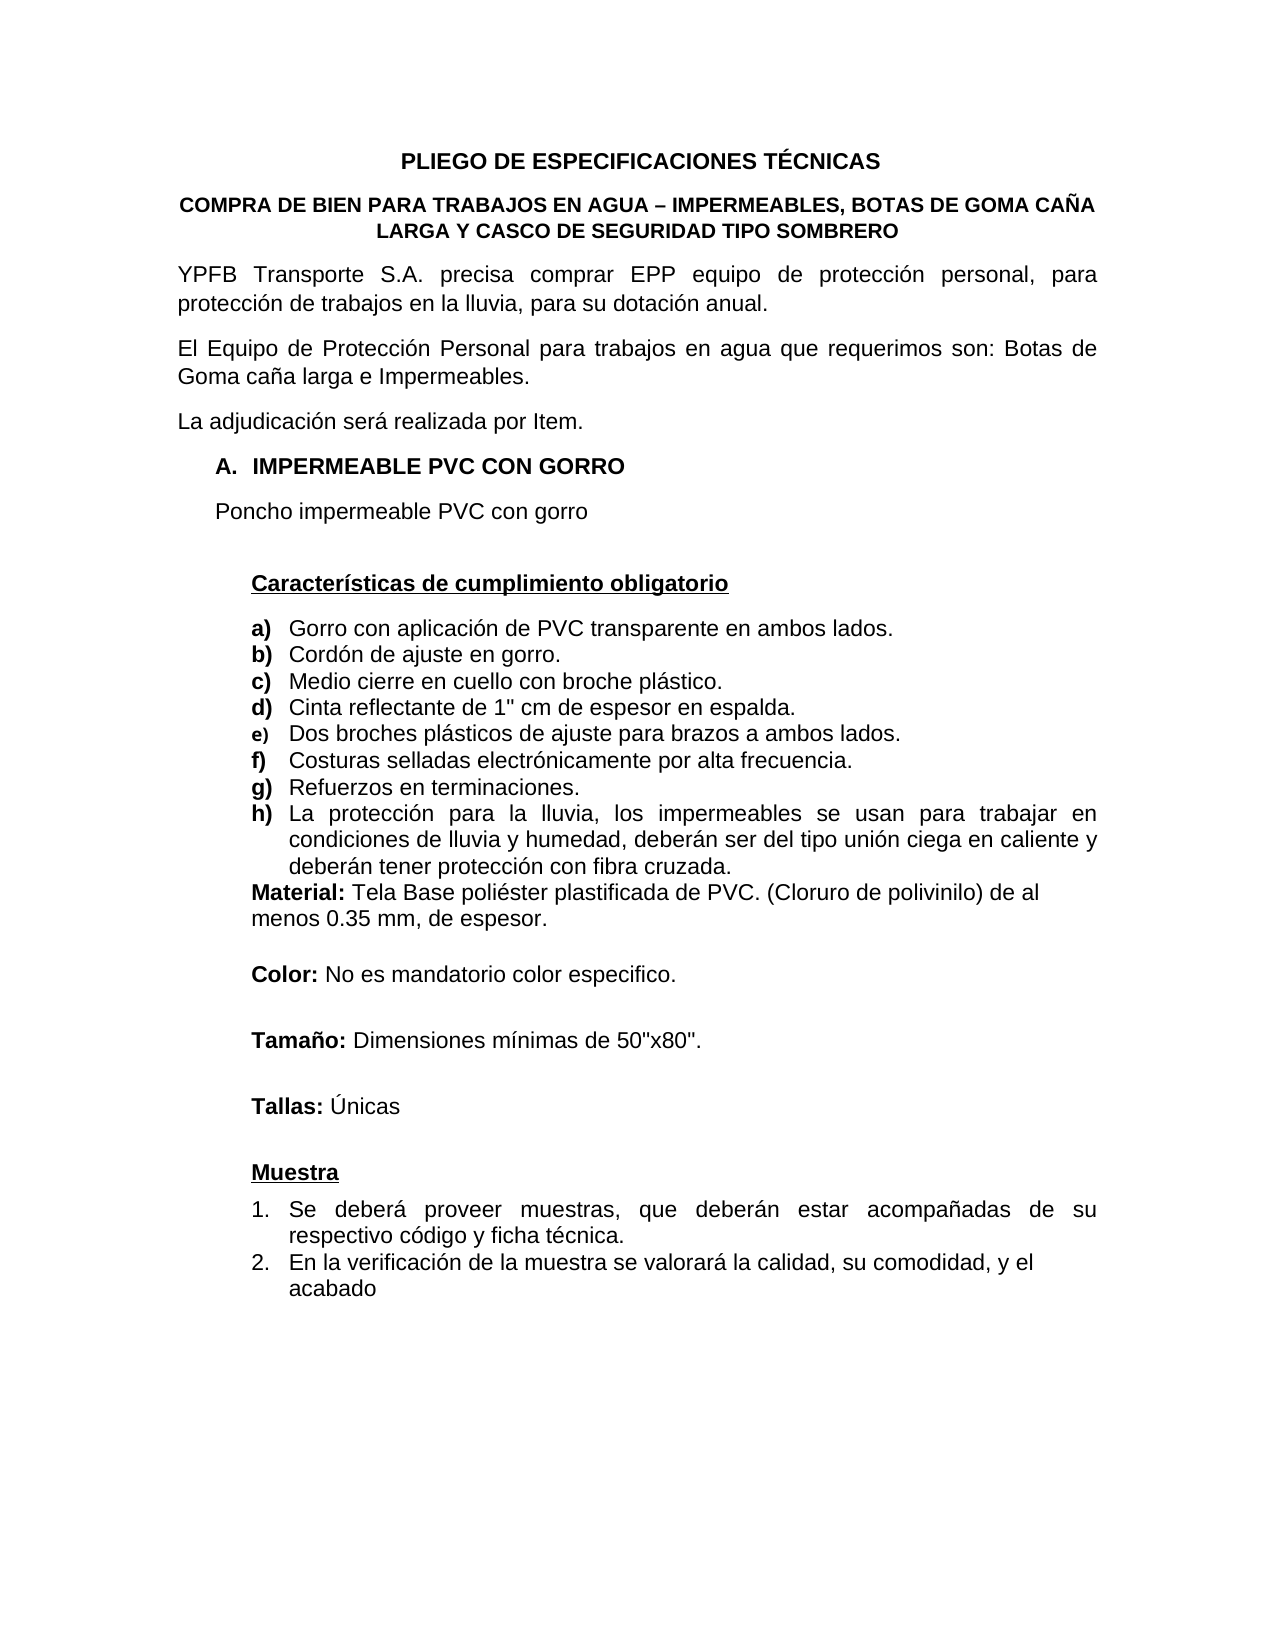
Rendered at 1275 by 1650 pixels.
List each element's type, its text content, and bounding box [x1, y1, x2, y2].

text YPFB Transporte S.A. precisa comprar EPP equipo de protección personal, para protección de trabajos en la lluvia, para su dotación anual. [177, 261, 1098, 316]
text Tamaño: Dimensiones mínimas de 50"x80". [251, 1027, 1098, 1053]
text Poncho impermeable PVC con gorro [215, 498, 1098, 525]
list Gorro con aplicación de PVC transparente en ambos lados. [251, 615, 1098, 641]
list En la verificación de la muestra se valorará la calidad, su comodidad, y el acabado [251, 1248, 1098, 1301]
list Medio cierre en cuello con broche plástico. [251, 668, 1098, 694]
text COMPRA DE BIEN PARA TRABAJOS EN AGUA – IMPERMEABLES, BOTAS DE GOMA CAÑA LARGA Y CASCO DE SEGURIDAD TIPO SOMBRERO [177, 193, 1098, 242]
text Material: Tela Base poliéster plastificada de PVC. (Cloruro de polivinilo) de al menos 0.35 mm, de espesor. [251, 879, 1098, 932]
text PLIEGO DE ESPECIFICACIONES TÉCNICAS [177, 148, 1098, 174]
text Muestra [251, 1159, 1098, 1185]
list Cordón de ajuste en gorro. [251, 641, 1098, 668]
list IMPERMEABLE PVC CON GORRO [215, 453, 1098, 479]
text La adjudicación será realizada por Item. [177, 408, 1098, 434]
list Se deberá proveer muestras, que deberán estar acompañadas de su respectivo código y ficha técnica. [251, 1196, 1098, 1248]
text El Equipo de Protección Personal para trabajos en agua que requerimos son: Botas de Goma caña larga e Impermeables. [177, 334, 1098, 389]
list Costuras selladas electrónicamente por alta frecuencia. [251, 747, 1098, 773]
text Características de cumplimiento obligatorio [251, 570, 1098, 596]
list Refuerzos en terminaciones. [251, 773, 1098, 800]
text Color: No es mandatorio color especifico. [251, 961, 1098, 987]
list Dos broches plásticos de ajuste para brazos a ambos lados. [251, 720, 1098, 747]
list La protección para la lluvia, los impermeables se usan para trabajar en condiciones de lluvia y humedad, deberán ser del tipo unión ciega en caliente y deberán tener protección con fibra cruzada. [251, 800, 1098, 879]
text Tallas: Únicas [251, 1093, 1098, 1119]
list Cinta reflectante de 1" cm de espesor en espalda. [251, 694, 1098, 720]
